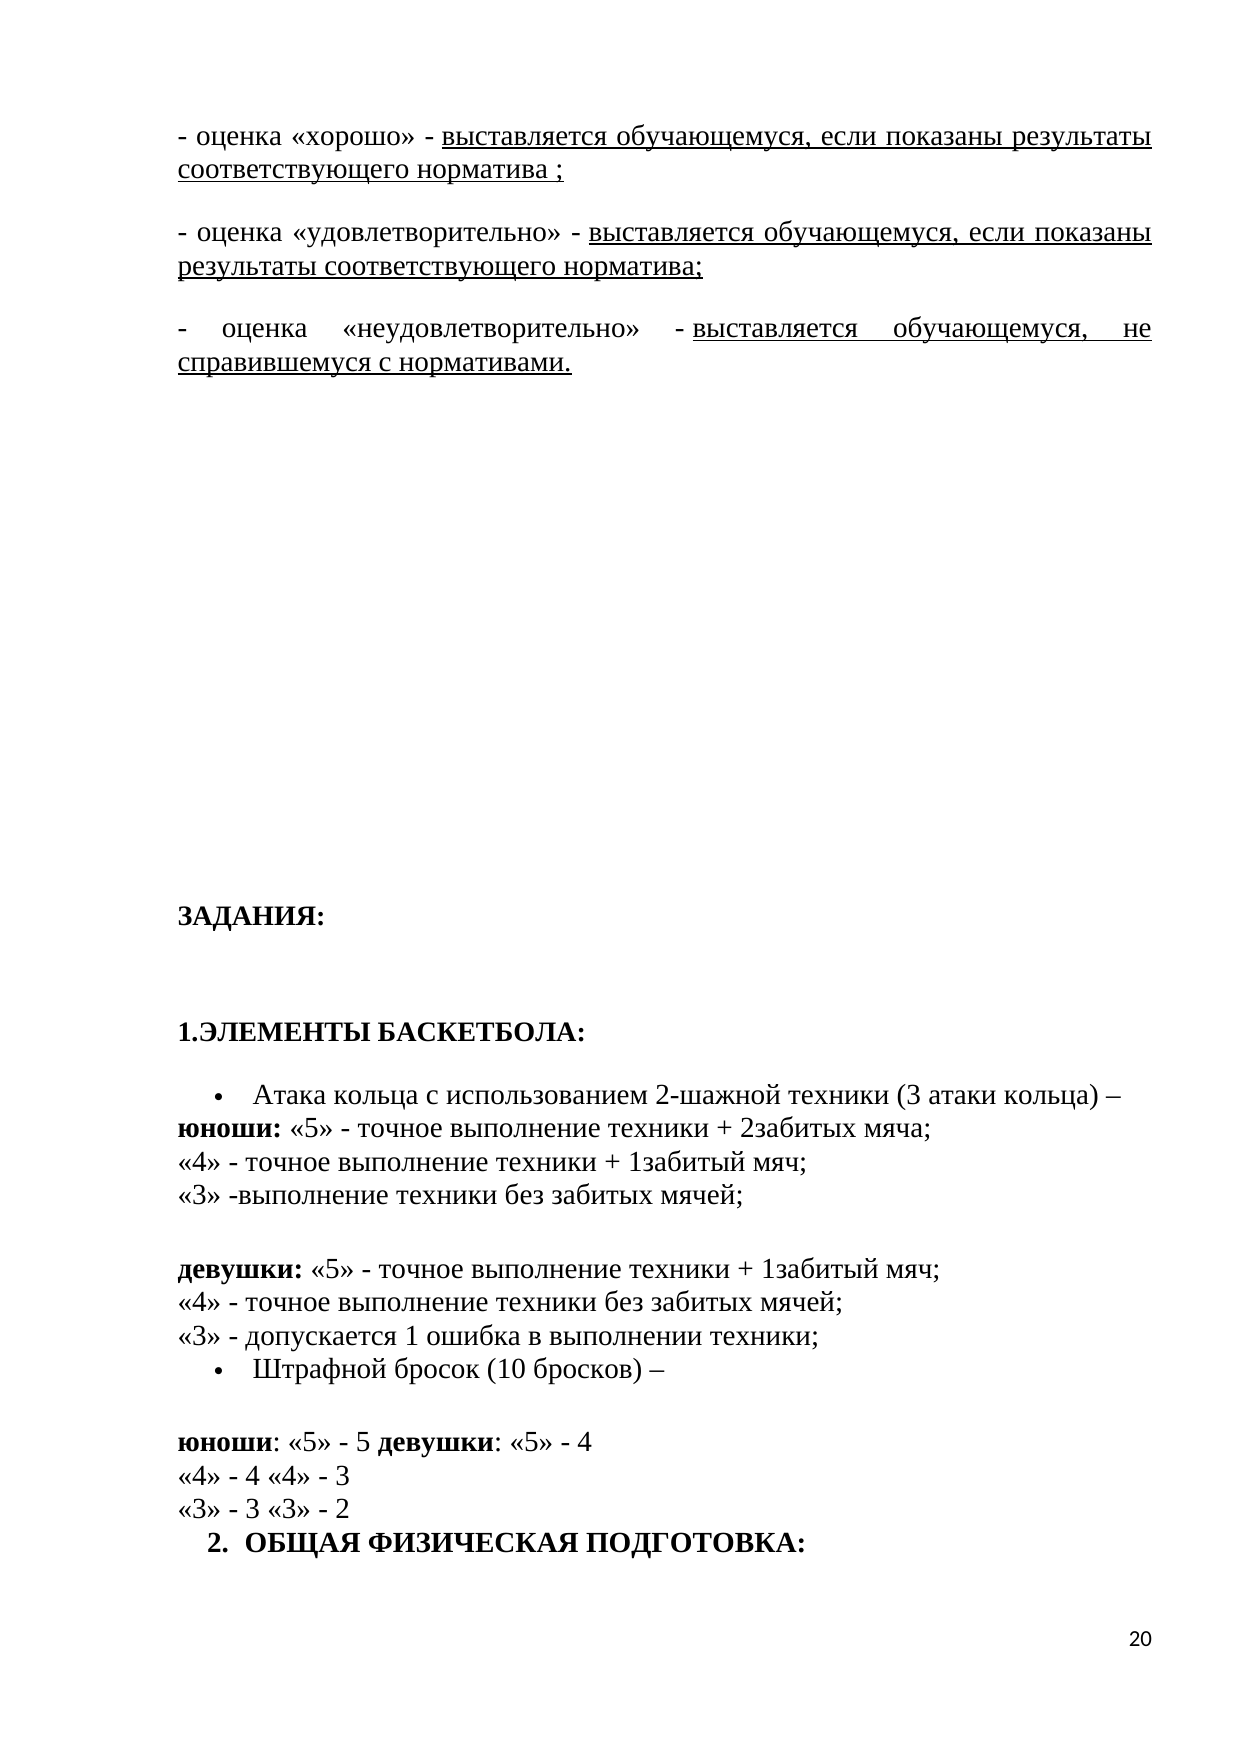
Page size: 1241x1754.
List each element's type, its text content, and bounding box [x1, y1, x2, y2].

list Атака кольца с использованием 2-шажной техники (3 атаки кольца) – [215, 1077, 1152, 1110]
text юноши: «5» - точное выполнение техники + 2забитых мяча; [177, 1110, 1152, 1144]
text «4» - точное выполнение техники + 1забитый мяч; [177, 1144, 1152, 1177]
text юноши: «5» - 5 девушки: «5» - 4 [177, 1424, 1152, 1458]
text - оценка «хорошо» - выставляется обучающемуся, если показаны результаты соответствующего норматива ; [177, 118, 1152, 185]
text - оценка «удовлетворительно» - выставляется обучающемуся, если показаны результаты соответствующего норматива; [177, 214, 1152, 281]
list Штрафной бросок (10 бросков) – [215, 1351, 1152, 1385]
text «3» -выполнение техники без забитых мячей; [177, 1177, 1152, 1211]
text девушки: «5» - точное выполнение техники + 1забитый мяч; [177, 1251, 1152, 1284]
text «4» - 4 «4» - 3 [177, 1458, 1152, 1492]
text ЗАДАНИЯ: [177, 899, 1152, 931]
text 1.ЭЛЕМЕНТЫ БАСКЕТБОЛА: [177, 1015, 1152, 1048]
text «4» - точное выполнение техники без забитых мячей; [177, 1284, 1152, 1318]
text «3» - допускается 1 ошибка в выполнении техники; [177, 1318, 1152, 1351]
text - оценка «неудовлетворительно» - выставляется обучающемуся, не справившемуся с нормативами. [177, 311, 1152, 378]
text «3» - 3 «3» - 2 [177, 1492, 1152, 1525]
list ОБЩАЯ ФИЗИЧЕСКАЯ ПОДГОТОВКА: [207, 1525, 1152, 1559]
